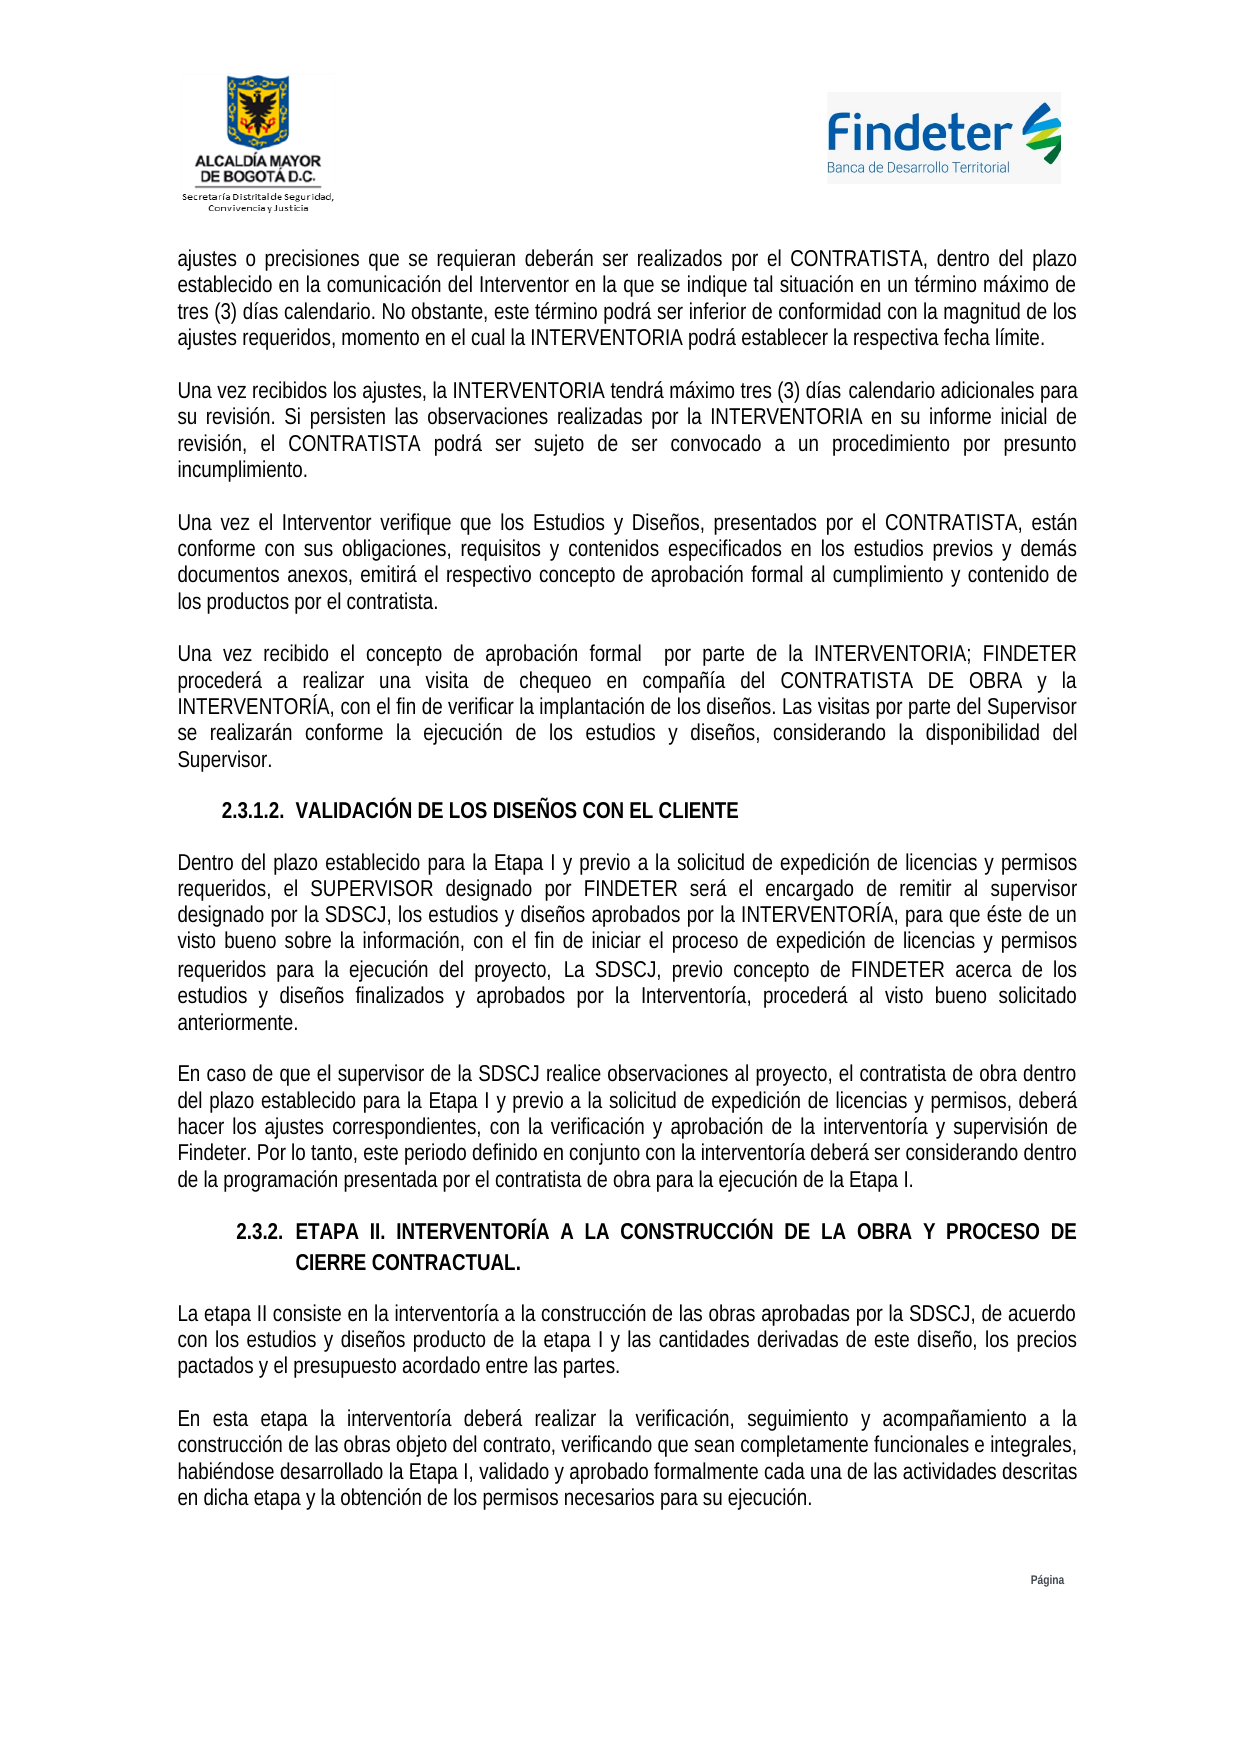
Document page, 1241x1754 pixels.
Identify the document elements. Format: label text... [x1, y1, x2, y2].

text En caso de que el supervisor de la SDSCJ realice observaciones al proyecto, el contratista de obra dentro del plazo establecido para la Etapa I y previo a la solicitud de expedición de licencias y permisos, deberá hacer los ajustes correspondientes, con la verificación y aprobación de la interventoría y supervisión de Findeter. Por lo tanto, este periodo definido en conjunto con la interventoría deberá ser considerando dentro de la programación presentada por el contratista de obra para la ejecución de la Etapa I. [177, 1060, 1078, 1192]
text Una vez el Interventor verifique que los Estudios y Diseños, presentados por el CONTRATISTA, están conforme con sus obligaciones, requisitos y contenidos especificados en los estudios previos y demás documentos anexos, emitirá el respectivo concepto de aprobación formal al cumplimiento y contenido de los productos por el contratista. [177, 508, 1078, 614]
picture [177, 73, 336, 219]
text VALIDACIÓN DE LOS DISEÑOS CON EL CLIENTE [222, 797, 1078, 823]
text Una vez recibido el concepto de aprobación formal por parte de la INTERVENTORIA; FINDETER procederá a realizar una visita de chequeo en compañía del CONTRATISTA DE OBRA y la INTERVENTORÍA, con el fin de verificar la implantación de los diseños. Las visitas por parte del Supervisor se realizarán conforme la ejecución de los estudios y diseños, considerando la disponibilidad del Supervisor. [177, 640, 1078, 772]
text En esta etapa la interventoría deberá realizar la verificación, seguimiento y acompañamiento a la construcción de las obras objeto del contrato, verificando que sean completamente funcionales e integrales, habiéndose desarrollado la Etapa I, validado y aprobado formalmente cada una de las actividades descritas en dicha etapa y la obtención de los permisos necesarios para su ejecución. [177, 1405, 1078, 1510]
text Una vez recibidos los ajustes, la INTERVENTORIA tendrá máximo tres (3) días calendario adicionales para su revisión. Si persisten las observaciones realizadas por la INTERVENTORIA en su informe inicial de revisión, el CONTRATISTA podrá ser sujeto de ser convocado a un procedimiento por presunto incumplimiento. [177, 377, 1078, 482]
text La etapa II consiste en la interventoría a la construcción de las obras aprobadas por la SDSCJ, de acuerdo con los estudios y diseños producto de la etapa I y las cantidades derivadas de este diseño, los precios pactados y el presupuesto acordado entre las partes. [177, 1299, 1078, 1379]
text Dentro del plazo establecido para la Etapa I y previo a la solicitud de expedición de licencias y permisos requeridos, el SUPERVISOR designado por FINDETER será el encargado de remitir al supervisor designado por la SDSCJ, los estudios y diseños aprobados por la INTERVENTORÍA, para que éste de un visto bueno sobre la información, con el fin de iniciar el proceso de expedición de licencias y permisos requeridos para la ejecución del proyecto, La SDSCJ, previo concepto de FINDETER acerca de los estudios y diseños finalizados y aprobados por la Interventoría, procederá al visto bueno solicitado anteriormente. [177, 848, 1078, 1035]
picture [826, 92, 1061, 184]
text ETAPA II. INTERVENTORÍA A LA CONSTRUCCIÓN DE LA OBRA Y PROCESO DE CIERRE CONTRACTUAL. [236, 1218, 1078, 1275]
